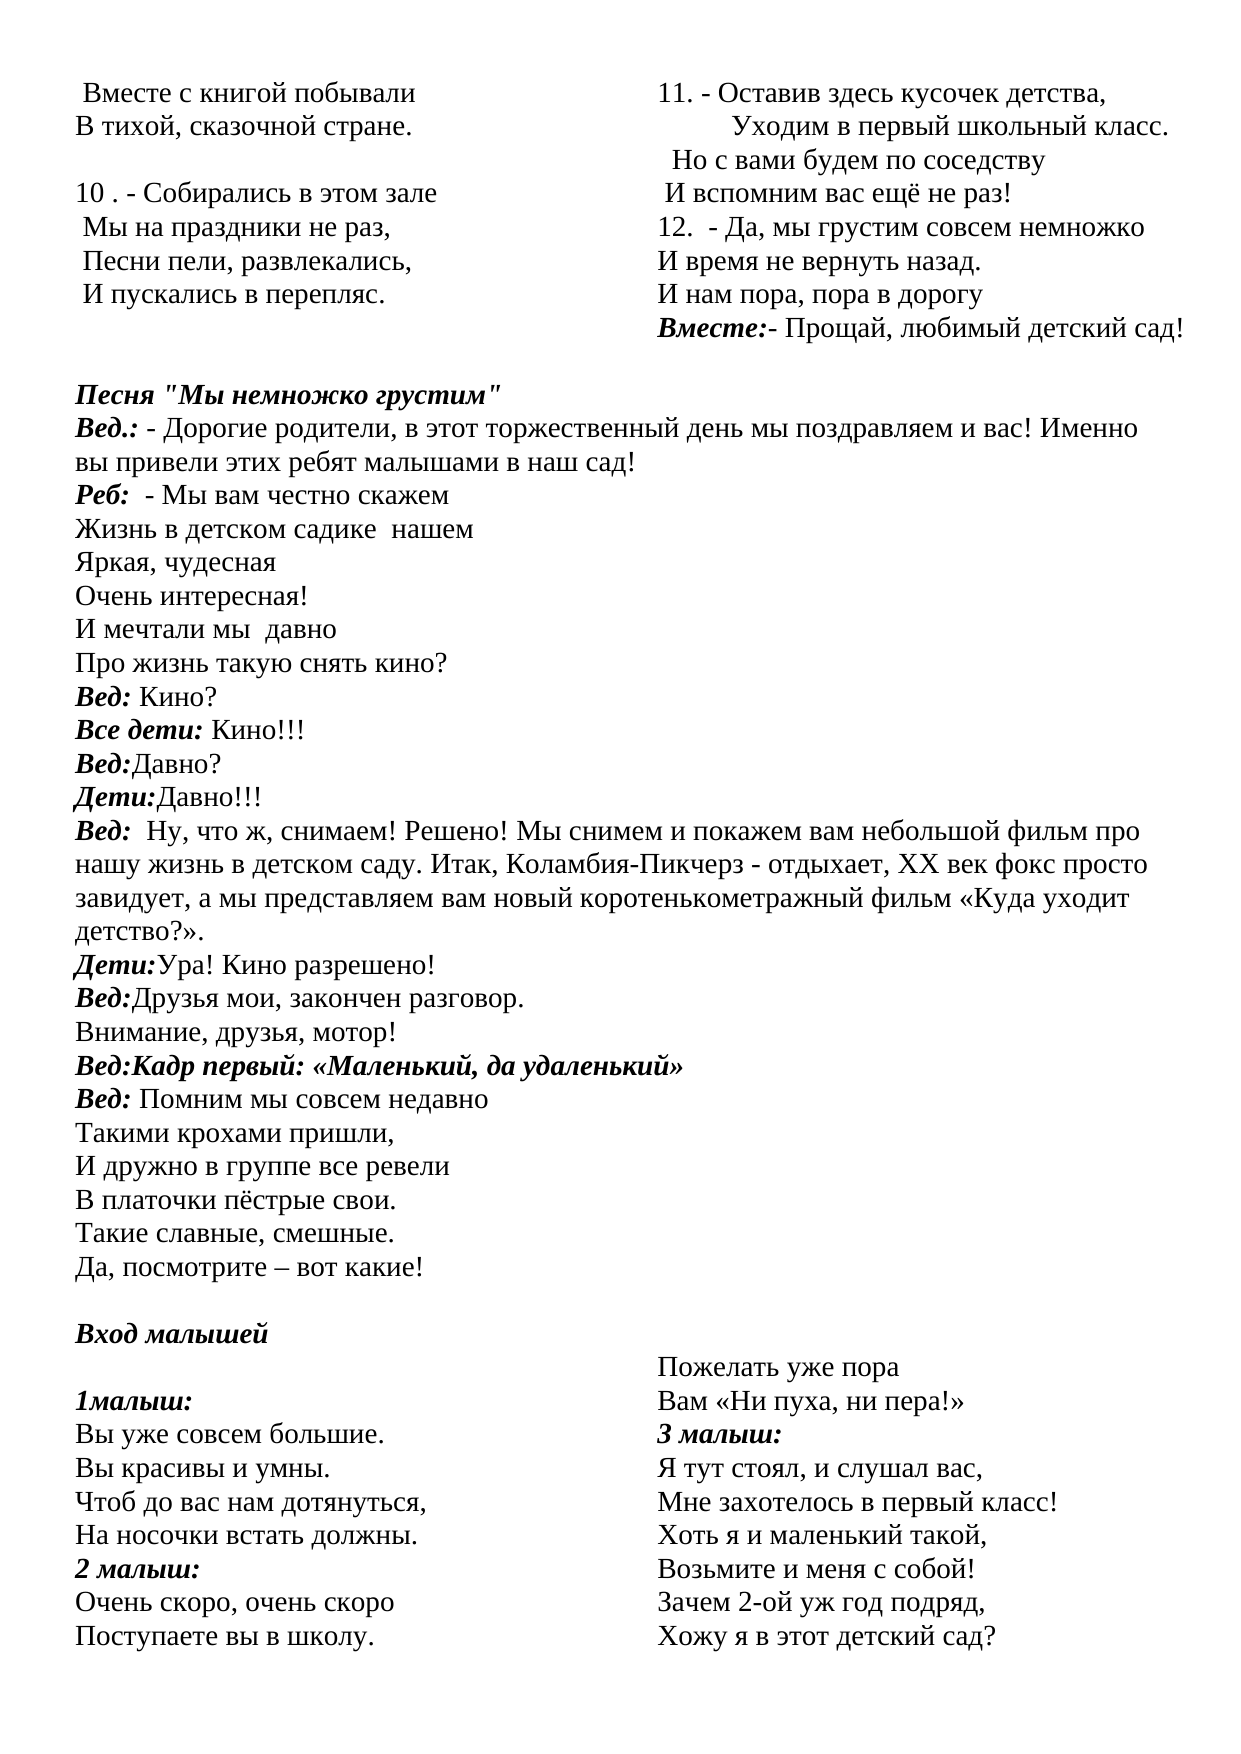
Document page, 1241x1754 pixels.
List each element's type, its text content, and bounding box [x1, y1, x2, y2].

text Пожелать уже пора [657, 1349, 1165, 1383]
text 3 малыш: [657, 1417, 1165, 1450]
text И нам пора, пора в дорогу [657, 276, 1189, 310]
text И мечтали мы давно [75, 612, 1165, 645]
text Чтоб до вас нам дотянуться, [75, 1484, 583, 1517]
text Песня "Мы немножко грустим" [75, 377, 1165, 410]
text Вы красивы и умны. [75, 1450, 583, 1484]
text Реб: - Мы вам честно скажем [75, 477, 1165, 511]
text 12. - Да, мы грустим совсем немножко [657, 209, 1189, 243]
text Да, посмотрите – вот какие! [75, 1249, 1165, 1282]
text Песни пели, развлекались, [75, 243, 607, 276]
text Вход малышей [75, 1316, 1165, 1349]
text Дети:Давно!!! [75, 779, 1165, 813]
text В платочки пёстрые свои. [75, 1182, 1165, 1215]
text Вед:Друзья мои, закончен разговор. [75, 981, 1165, 1014]
text Все дети: Кино!!! [75, 712, 1165, 746]
text И дружно в группе все ревели [75, 1148, 1165, 1182]
text Дети:Ура! Кино разрешено! [75, 947, 1165, 981]
text 10 . - Собирались в этом зале [75, 176, 607, 209]
text 2 малыш: [75, 1551, 583, 1584]
text Вам «Ни пуха, ни пера!» [657, 1383, 1165, 1417]
text Вед: Помним мы совсем недавно [75, 1081, 1165, 1115]
text Но с вами будем по соседству [657, 142, 1189, 176]
text И вспомним вас ещё не раз! [657, 176, 1189, 209]
text Вед:Давно? [75, 746, 1165, 779]
text Вед.: - Дорогие родители, в этот торжественный день мы поздравляем и вас! Именно вы привели этих ребят малышами в наш сад! [75, 410, 1165, 477]
text Вы уже совсем большие. [75, 1417, 583, 1450]
text Про жизнь такую снять кино? [75, 645, 1165, 679]
text Вед: Кино? [75, 679, 1165, 712]
text И время не вернуть назад. [657, 243, 1189, 276]
text Зачем 2-ой уж год подряд, [657, 1584, 1165, 1618]
text Мы на праздники не раз, [75, 209, 607, 243]
text Я тут стоял, и слушал вас, [657, 1450, 1165, 1484]
text Такие славные, смешные. [75, 1215, 1165, 1249]
text 1малыш: [75, 1383, 583, 1417]
text Вместе:- Прощай, любимый детский сад! [657, 310, 1189, 343]
text Жизнь в детском садике нашем [75, 511, 1165, 544]
text Яркая, чудесная [75, 544, 1165, 578]
text Вместе с книгой побывали В тихой, сказочной стране. [75, 75, 607, 142]
text Хоть я и маленький такой, [657, 1517, 1165, 1551]
text Поступаете вы в школу. [75, 1618, 583, 1651]
text Очень скоро, очень скоро [75, 1584, 583, 1618]
text Возьмите и меня с собой! [657, 1551, 1165, 1584]
text Вед: Ну, что ж, снимаем! Решено! Мы снимем и покажем вам небольшой фильм про нашу жизнь в детском саду. Итак, Коламбия-Пикчерз - отдыхает, XX век фокс просто завидует, а мы представляем вам новый коротенькометражный фильм «Куда уходит детство?». [75, 813, 1165, 947]
text Вед:Кадр первый: «Маленький, да удаленький» [75, 1048, 1165, 1081]
text Хожу я в этот детский сад? [657, 1618, 1165, 1651]
text Такими крохами пришли, [75, 1115, 1165, 1148]
text 11. - Оставив здесь кусочек детства, Уходим в первый школьный класс. [657, 75, 1189, 142]
text И пускались в перепляс. [75, 276, 607, 310]
text На носочки встать должны. [75, 1517, 583, 1551]
text Мне захотелось в первый класс! [657, 1484, 1165, 1517]
text Очень интересная! [75, 578, 1165, 612]
text Внимание, друзья, мотор! [75, 1014, 1165, 1048]
